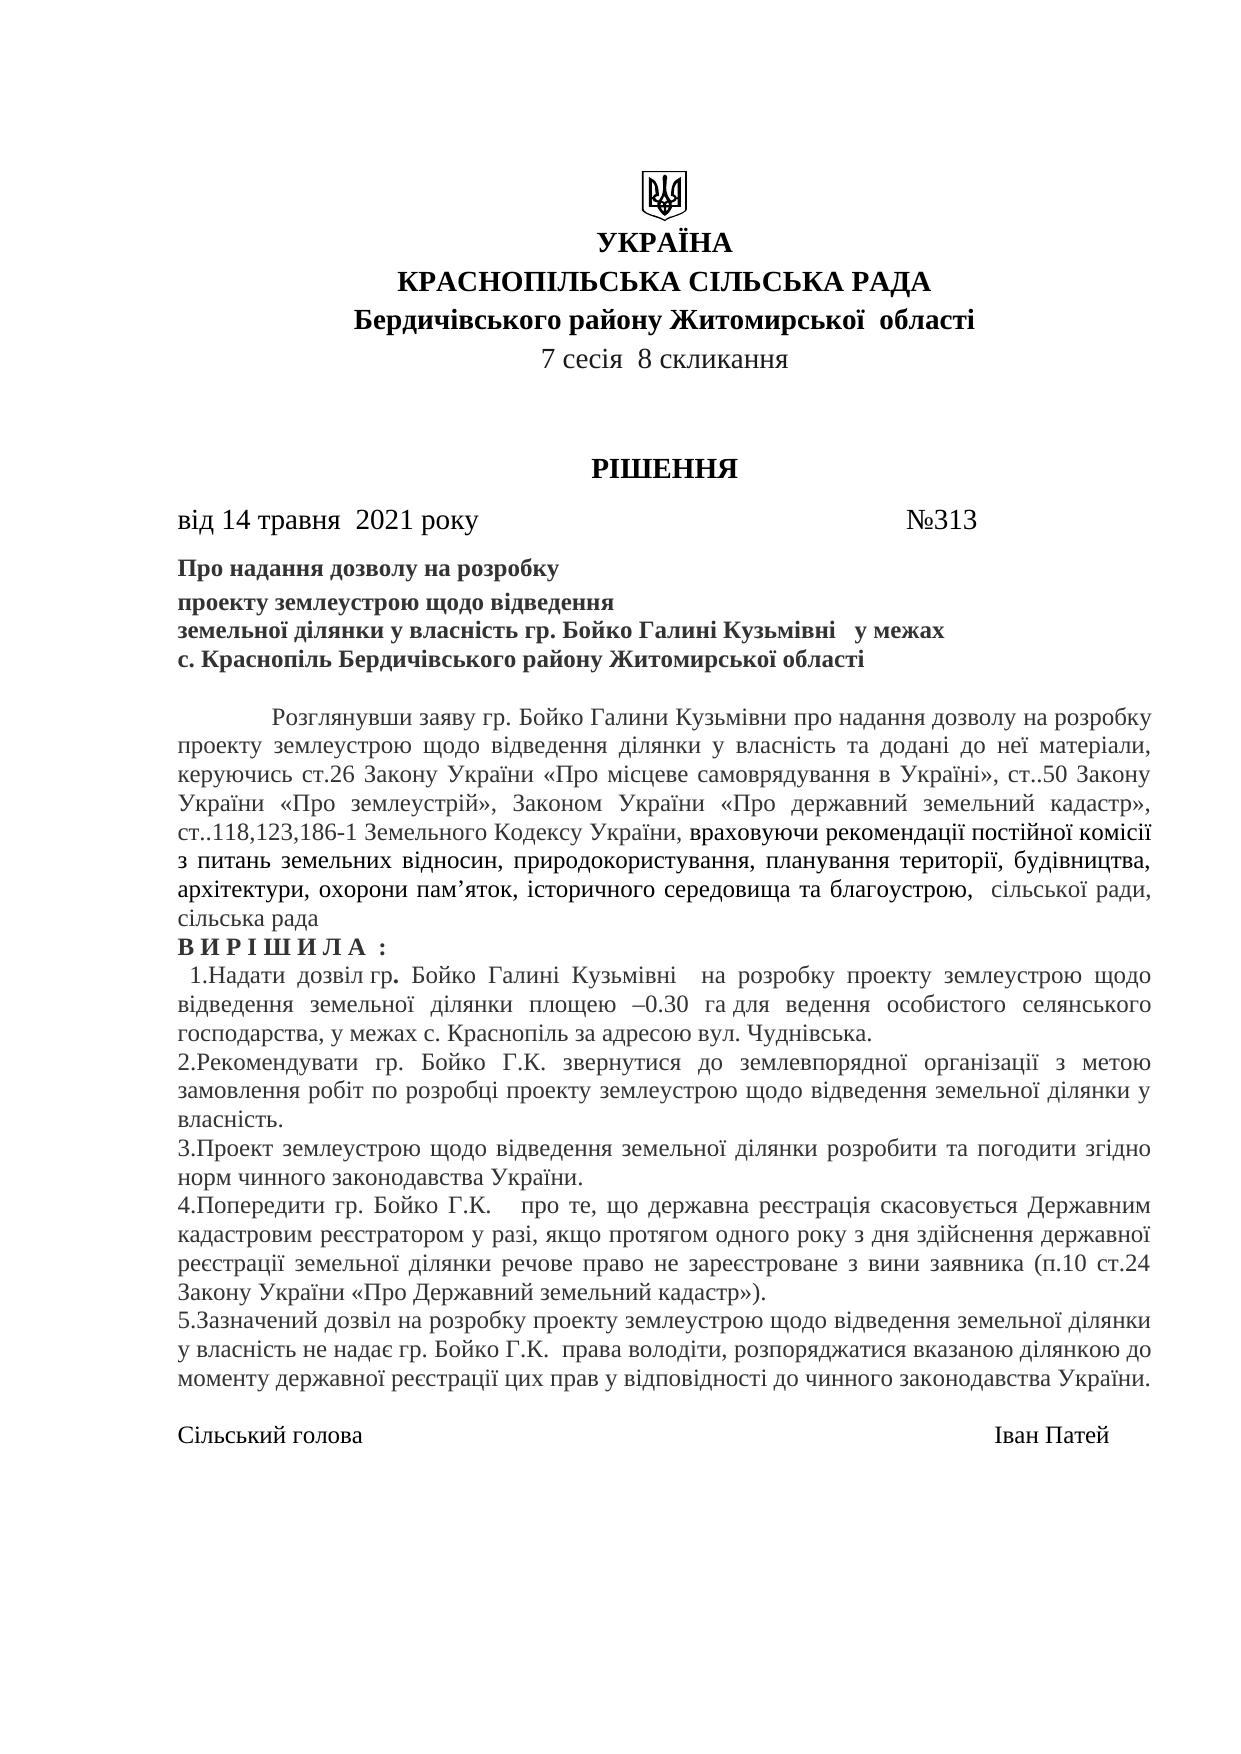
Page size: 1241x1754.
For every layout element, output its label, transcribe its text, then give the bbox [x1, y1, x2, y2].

text 2.Рекомендувати гр. Бойко Г.К. звернутися до землевпорядної організації з метою замовлення робіт по розробці проекту землеустрою щодо відведення земельної ділянки у власність. [177, 1047, 1152, 1133]
text КРАСНОПІЛЬСЬКА СІЛЬСЬКА РАДА [177, 264, 1152, 297]
text земельної ділянки у власність гр. Бойко Галині Кузьмівні у межах с. Краснопіль Бердичівського району Житомирської області [177, 615, 1040, 673]
text 1.Надати дозвіл гр. Бойко Галині Кузьмівні на розробку проекту землеустрою щодо відведення земельної ділянки площею –0.30 га для ведення особистого селянського господарства, у межах с. Краснопіль за адресою вул. Чуднівська. [177, 960, 1152, 1047]
text від 14 травня 2021 року №313 [177, 502, 1152, 536]
text РІШЕННЯ [177, 451, 1152, 485]
text В И Р І Ш И Л А : [177, 932, 1152, 960]
text Сільський голова Іван Патей [177, 1420, 1152, 1449]
text УКРАЇНА [177, 225, 1152, 259]
text 4.Попередити гр. Бойко Г.К. про те, що державна реєстрація скасовується Державним кадастровим реєстратором у разі, якщо протягом одного року з дня здійснення державної реєстрації земельної ділянки речове право не зареєстроване з вини заявника (п.10 ст.24 Закону України «Про Державний земельний кадастр»). [177, 1190, 1152, 1305]
text 3.Проект землеустрою щодо відведення земельної ділянки розробити та погодити згідно норм чинного законодавства України. [177, 1133, 1152, 1190]
text Розглянувши заяву гр. Бойко Галини Кузьмівни про надання дозволу на розробку проекту землеустрою щодо відведення ділянки у власність та додані до неї матеріали, керуючись ст.26 Закону України «Про місцеве самоврядування в Україні», ст..50 Закону України «Про землеустрій», Законом України «Про державний земельний кадастр», ст..118,123,186-1 Земельного Кодексу України, враховуючи рекомендації постійної комісії з питань земельних відносин, природокористування, планування території, будівництва, архітектури, охорони пам’яток, історичного середовища та благоустрою, сільської ради, сільська рада [177, 702, 1152, 932]
text Про надання дозволу на розробку [177, 553, 1152, 582]
text 7 сесія 8 скликання [177, 341, 1152, 374]
text Бердичівського району Житомирської області [177, 302, 1152, 336]
text 5.Зазначений дозвіл на розробку проекту землеустрою щодо відведення земельної ділянки у власність не надає гр. Бойко Г.К. права володіти, розпоряджатися вказаною ділянкою до моменту державної реєстрації цих прав у відповідності до чинного законодавства України. [177, 1305, 1152, 1392]
text проекту землеустрою щодо відведення [177, 587, 1040, 615]
